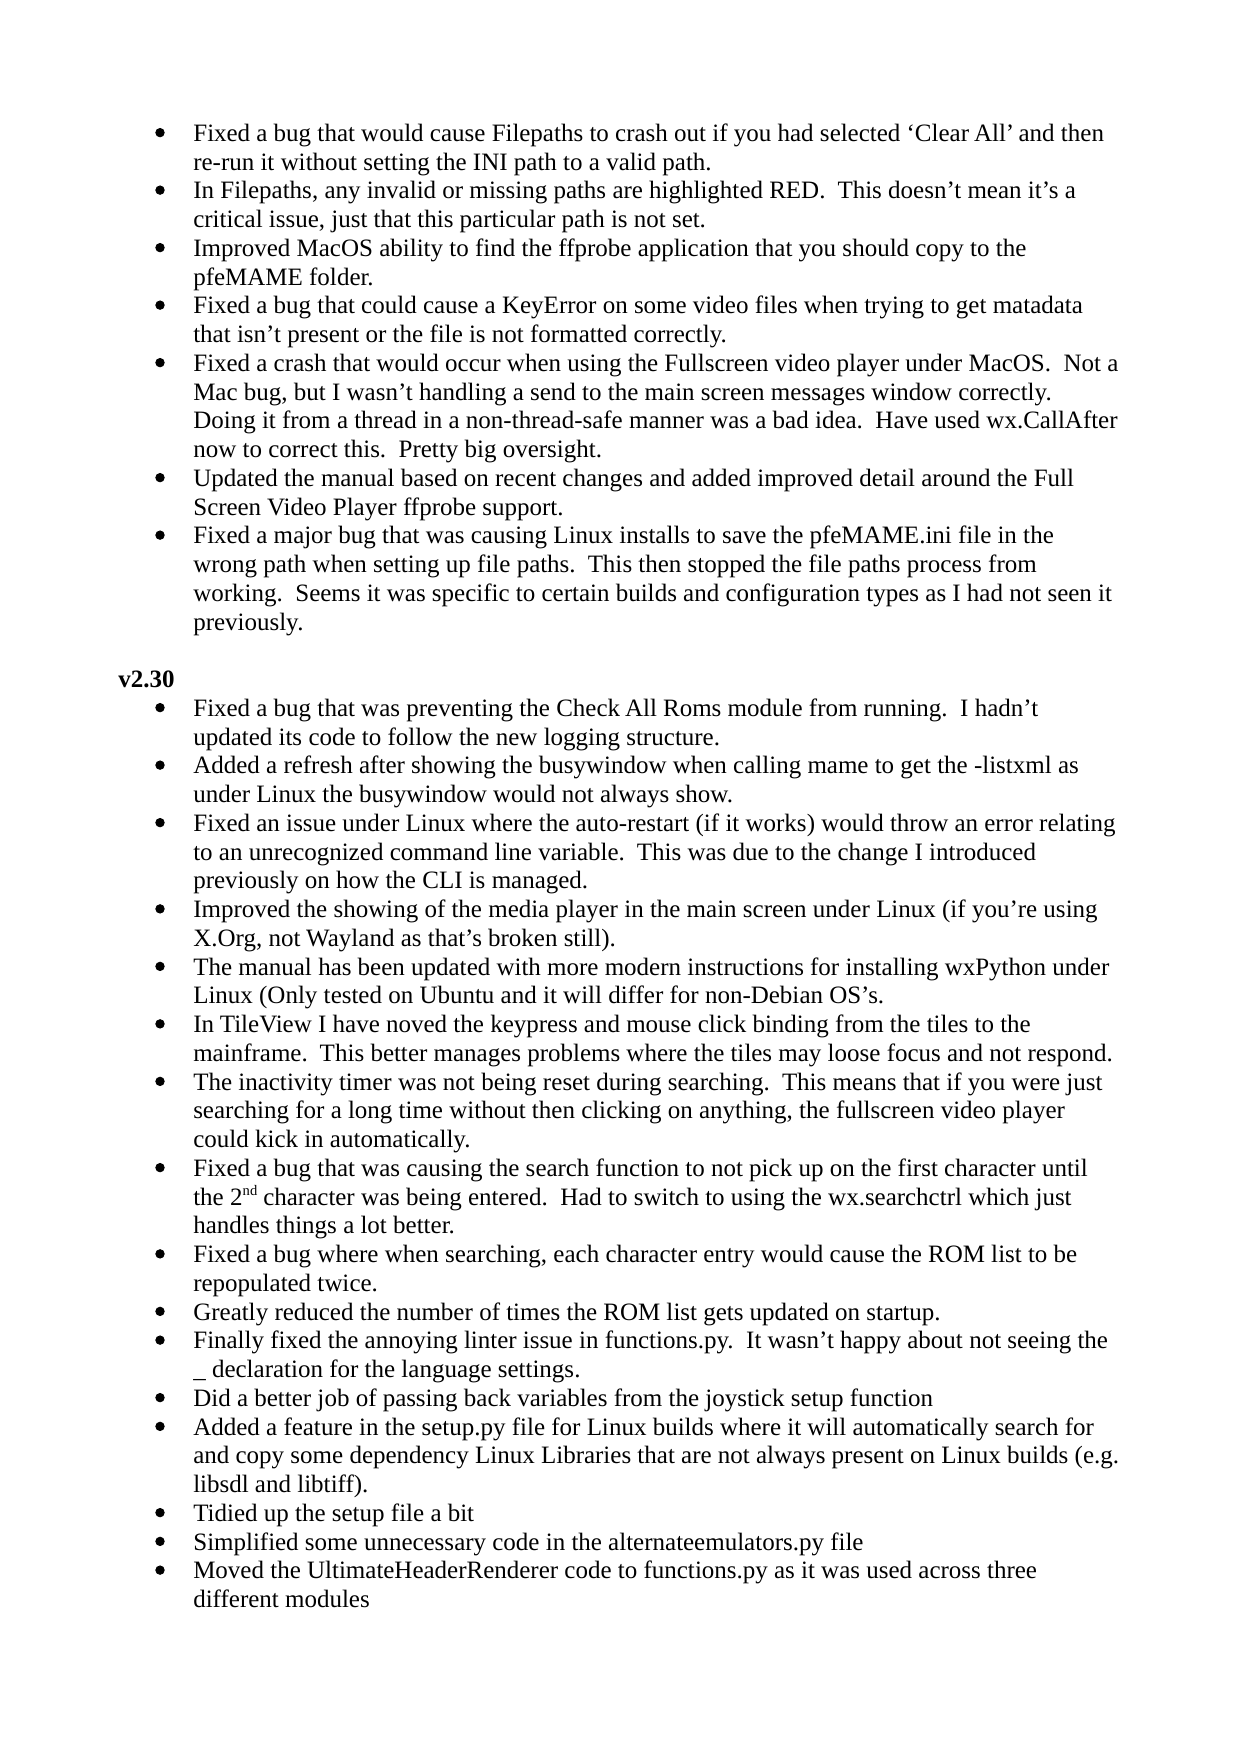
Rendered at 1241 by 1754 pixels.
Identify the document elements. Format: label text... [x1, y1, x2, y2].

list Improved MacOS ability to find the ffprobe application that you should copy to the pfeMAME folder. [156, 233, 1122, 291]
list Fixed a bug that was preventing the Check All Roms module from running. I hadn’t updated its code to follow the new logging structure. [156, 693, 1122, 751]
list Finally fixed the annoying linter issue in functions.py. It wasn’t happy about not seeing the _ declaration for the language settings. [156, 1326, 1122, 1383]
list Did a better job of passing back variables from the joystick setup function [156, 1383, 1122, 1412]
list Fixed a bug that would cause Filepaths to crash out if you had selected ‘Clear All’ and then re-run it without setting the INI path to a valid path. [156, 118, 1122, 176]
list Fixed a bug where when searching, each character entry would cause the ROM list to be repopulated twice. [156, 1239, 1122, 1297]
list Greatly reduced the number of times the ROM list gets updated on startup. [156, 1297, 1122, 1326]
list Simplified some unnecessary code in the alternateemulators.py file [156, 1527, 1122, 1556]
list Added a feature in the setup.py file for Linux builds where it will automatically search for and copy some dependency Linux Libraries that are not always present on Linux builds (e.g. libsdl and libtiff). [156, 1412, 1122, 1498]
list Added a refresh after showing the busywindow when calling mame to get the -listxml as under Linux the busywindow would not always show. [156, 751, 1122, 808]
list Fixed a crash that would occur when using the Fullscreen video player under MacOS. Not a Mac bug, but I wasn’t handling a send to the main screen messages window correctly. Doing it from a thread in a non-thread-safe manner was a bad idea. Have used wx.CallAfter now to correct this. Pretty big oversight. [156, 348, 1122, 463]
list Fixed an issue under Linux where the auto-restart (if it works) would throw an error relating to an unrecognized command line variable. This was due to the change I introduced previously on how the CLI is managed. [156, 808, 1122, 894]
text v2.30 [118, 664, 1122, 693]
list In Filepaths, any invalid or missing paths are highlighted RED. This doesn’t mean it’s a critical issue, just that this particular path is not set. [156, 176, 1122, 233]
list Fixed a major bug that was causing Linux installs to save the pfeMAME.ini file in the wrong path when setting up file paths. This then stopped the file paths process from working. Seems it was specific to certain builds and configuration types as I had not seen it previously. [156, 521, 1122, 636]
list Improved the showing of the media player in the main screen under Linux (if you’re using X.Org, not Wayland as that’s broken still). [156, 894, 1122, 952]
list Updated the manual based on recent changes and added improved detail around the Full Screen Video Player ffprobe support. [156, 463, 1122, 521]
list Moved the UltimateHeaderRenderer code to functions.py as it was used across three different modules [156, 1556, 1122, 1613]
list Fixed a bug that was causing the search function to not pick up on the first character until the 2nd character was being entered. Had to switch to using the wx.searchctrl which just handles things a lot better. [156, 1153, 1122, 1239]
list In TileView I have noved the keypress and mouse click binding from the tiles to the mainframe. This better manages problems where the tiles may loose focus and not respond. [156, 1009, 1122, 1067]
list Tidied up the setup file a bit [156, 1498, 1122, 1527]
list Fixed a bug that could cause a KeyError on some video files when trying to get matadata that isn’t present or the file is not formatted correctly. [156, 291, 1122, 348]
list The manual has been updated with more modern instructions for installing wxPython under Linux (Only tested on Ubuntu and it will differ for non-Debian OS’s. [156, 952, 1122, 1009]
list The inactivity timer was not being reset during searching. This means that if you were just searching for a long time without then clicking on anything, the fullscreen video player could kick in automatically. [156, 1067, 1122, 1153]
